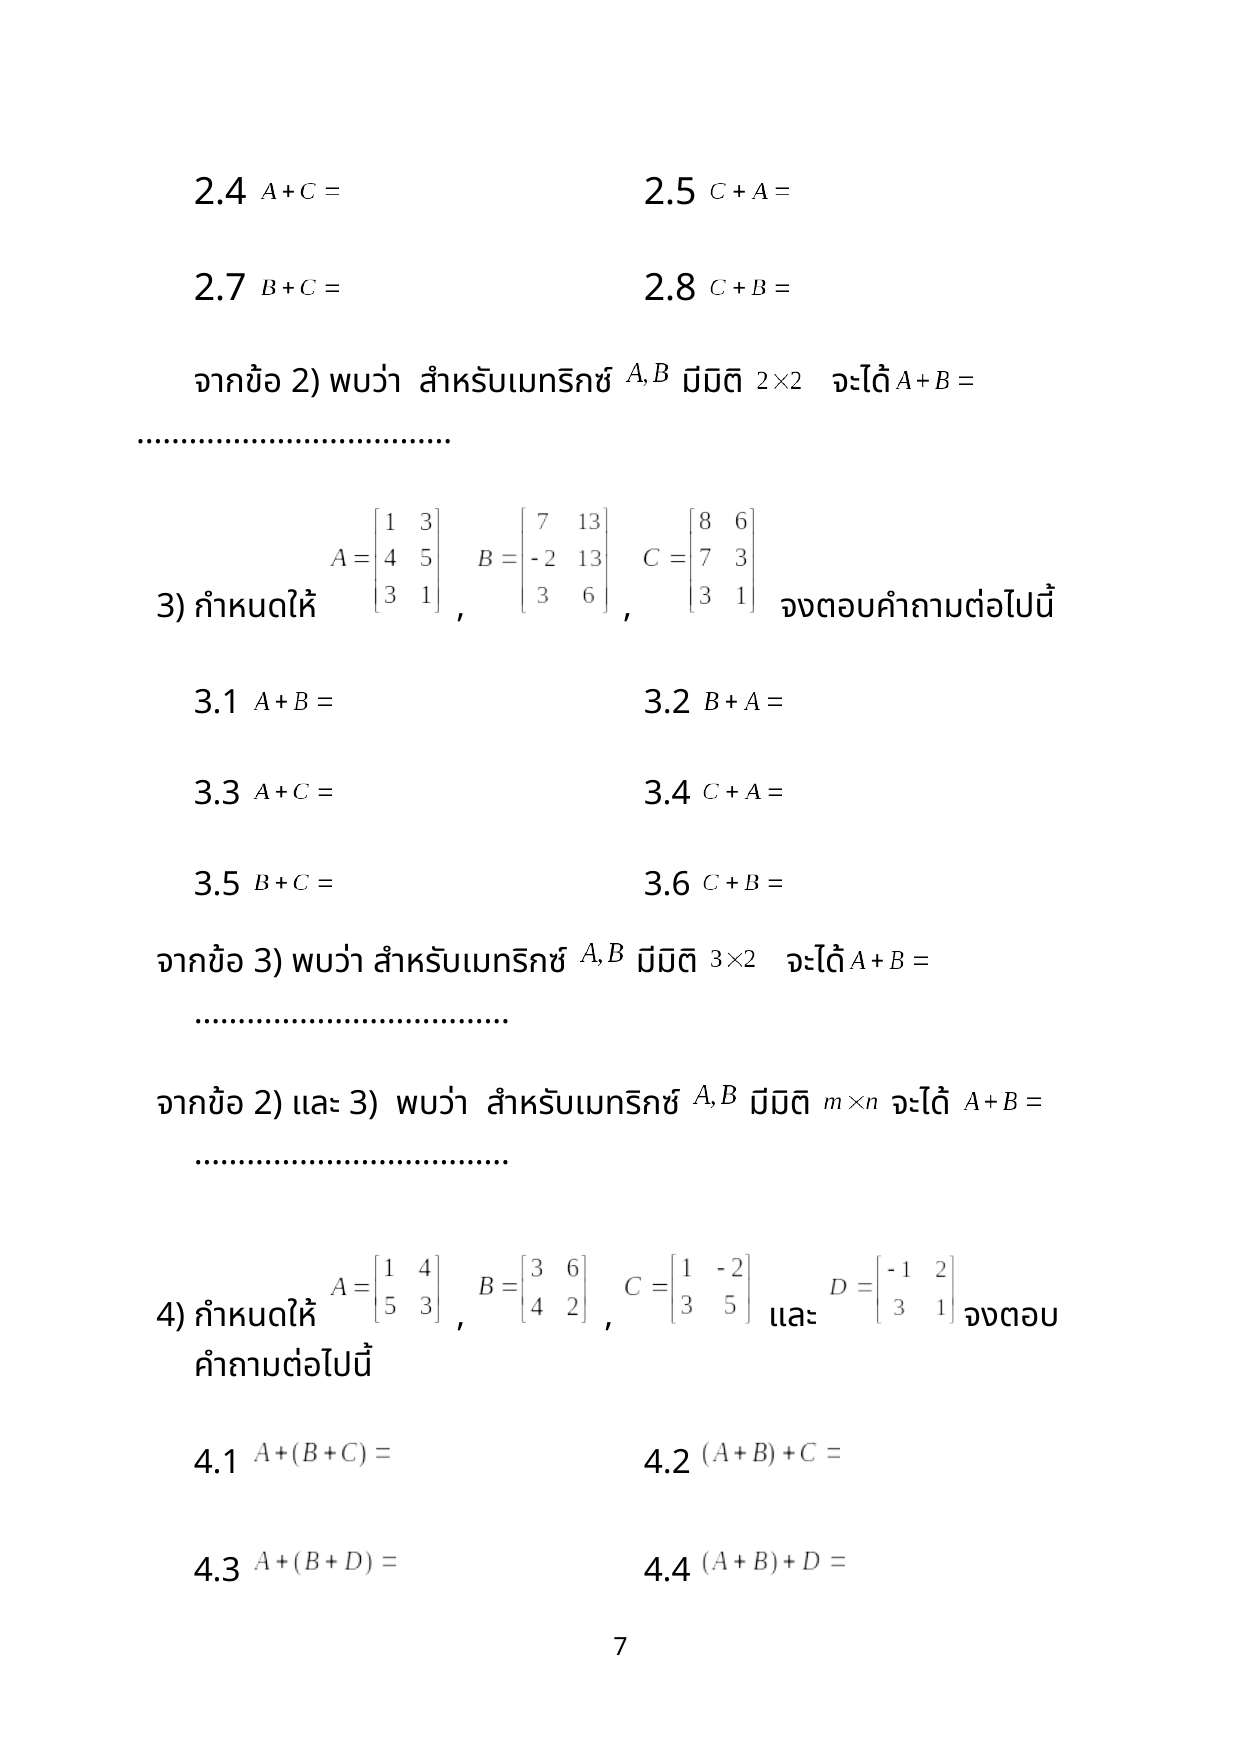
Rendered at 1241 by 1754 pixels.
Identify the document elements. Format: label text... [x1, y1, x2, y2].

text จากข้อ 2) พบว่า สำหรับเมทริกซ์ มีมิติ จะได้ ……………………………… [118, 357, 1122, 458]
list 2.4 2.5 [193, 164, 1122, 215]
list 3.1 3.2 [193, 678, 1122, 723]
text จากข้อ 3) พบว่า สำหรับเมทริกซ์ มีมิติ จะได้ ……………………………… [118, 936, 1122, 1033]
list 4.3 4.4 [193, 1545, 1122, 1591]
list 4.1 4.2 [193, 1437, 1122, 1483]
list 2.7 2.8 [193, 260, 1122, 311]
list กำหนดให้ , , และ จงตอบคำถามต่อไปนี้ [156, 1251, 1122, 1392]
list 3.3 3.4 [193, 769, 1122, 814]
text จากข้อ 2) และ 3) พบว่า สำหรับเมทริกซ์ มีมิติ จะได้ ……………………………… [118, 1078, 1122, 1174]
list 3.5 3.6 [193, 860, 1122, 905]
list กำหนดให้ , , จงตอบคำถามต่อไปนี้ [156, 504, 1122, 633]
